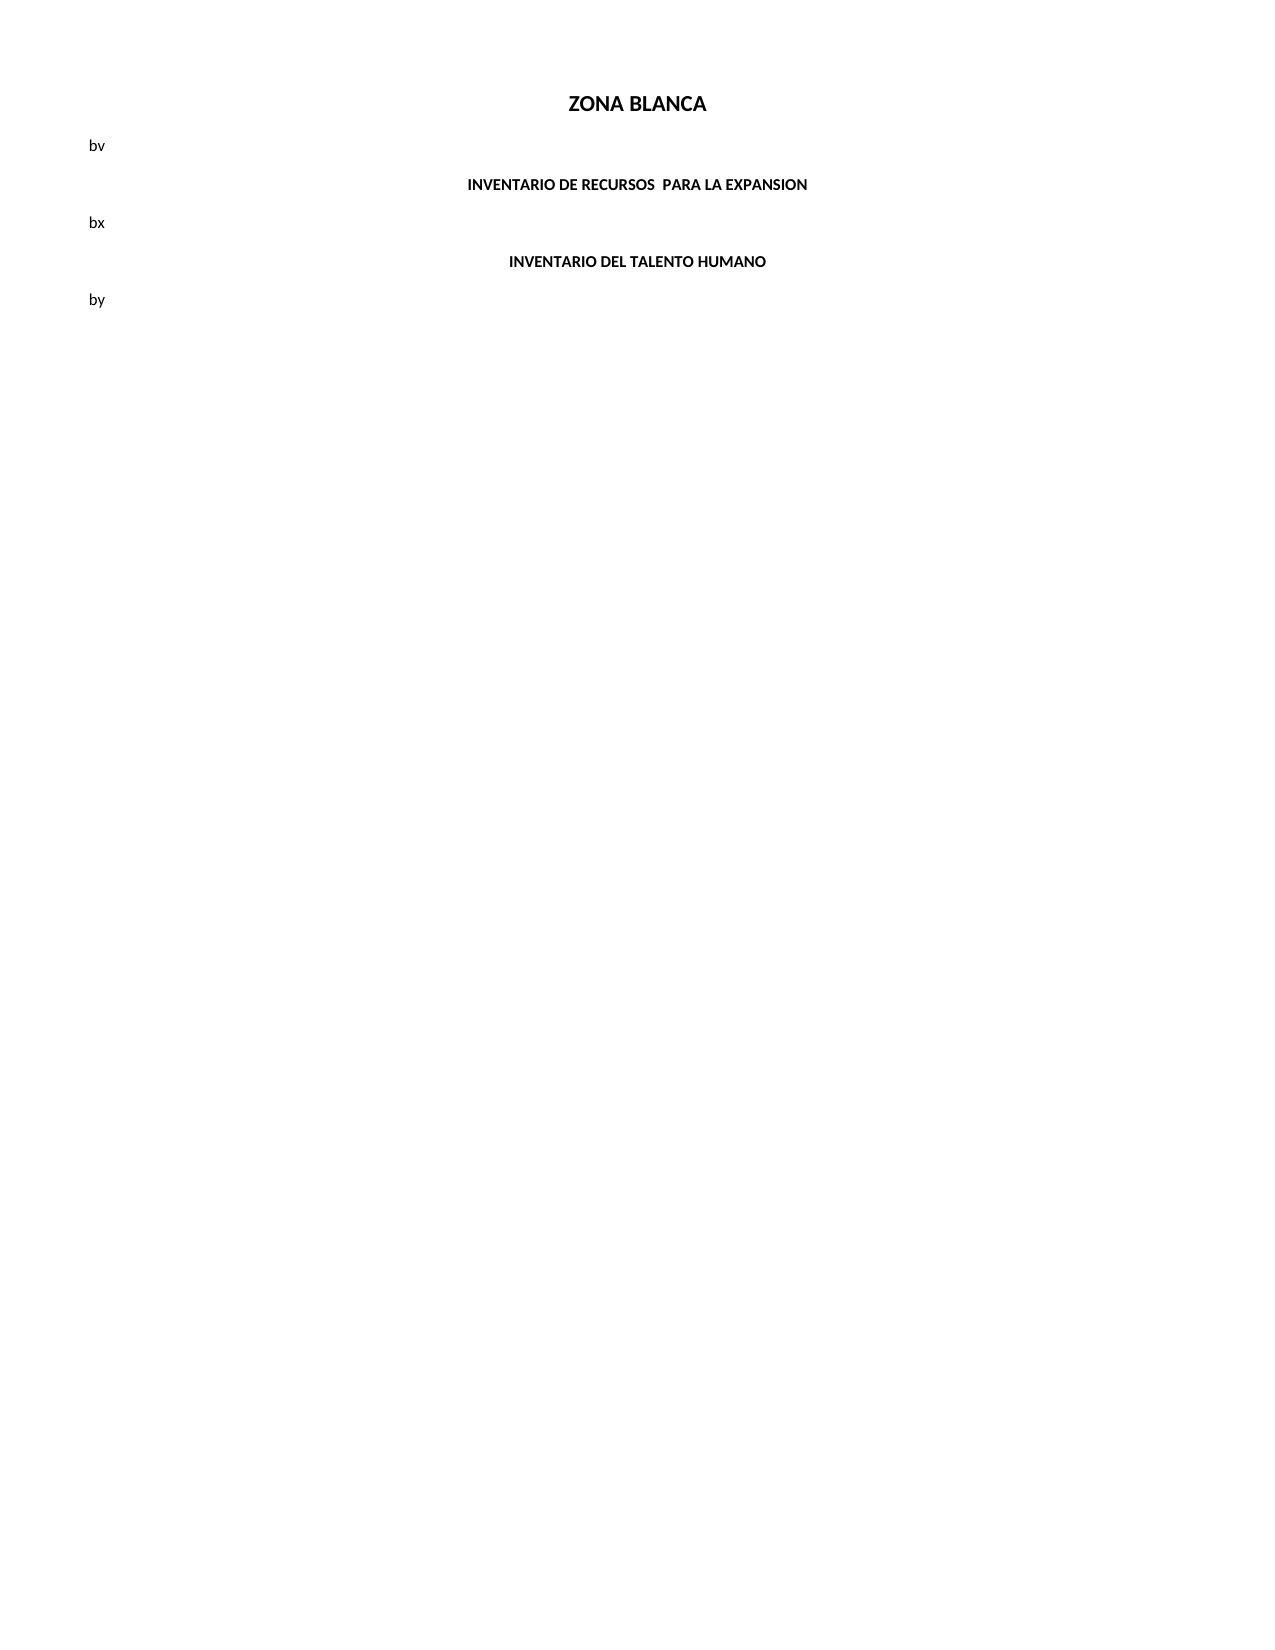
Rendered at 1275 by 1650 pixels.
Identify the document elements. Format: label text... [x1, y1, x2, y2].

text by [89, 290, 1186, 310]
text bv [89, 136, 1186, 156]
text bx [89, 213, 1186, 233]
text ZONA BLANCA [89, 89, 1186, 117]
text INVENTARIO DEL TALENTO HUMANO [89, 251, 1186, 271]
text INVENTARIO DE RECURSOS PARA LA EXPANSION [89, 174, 1186, 194]
